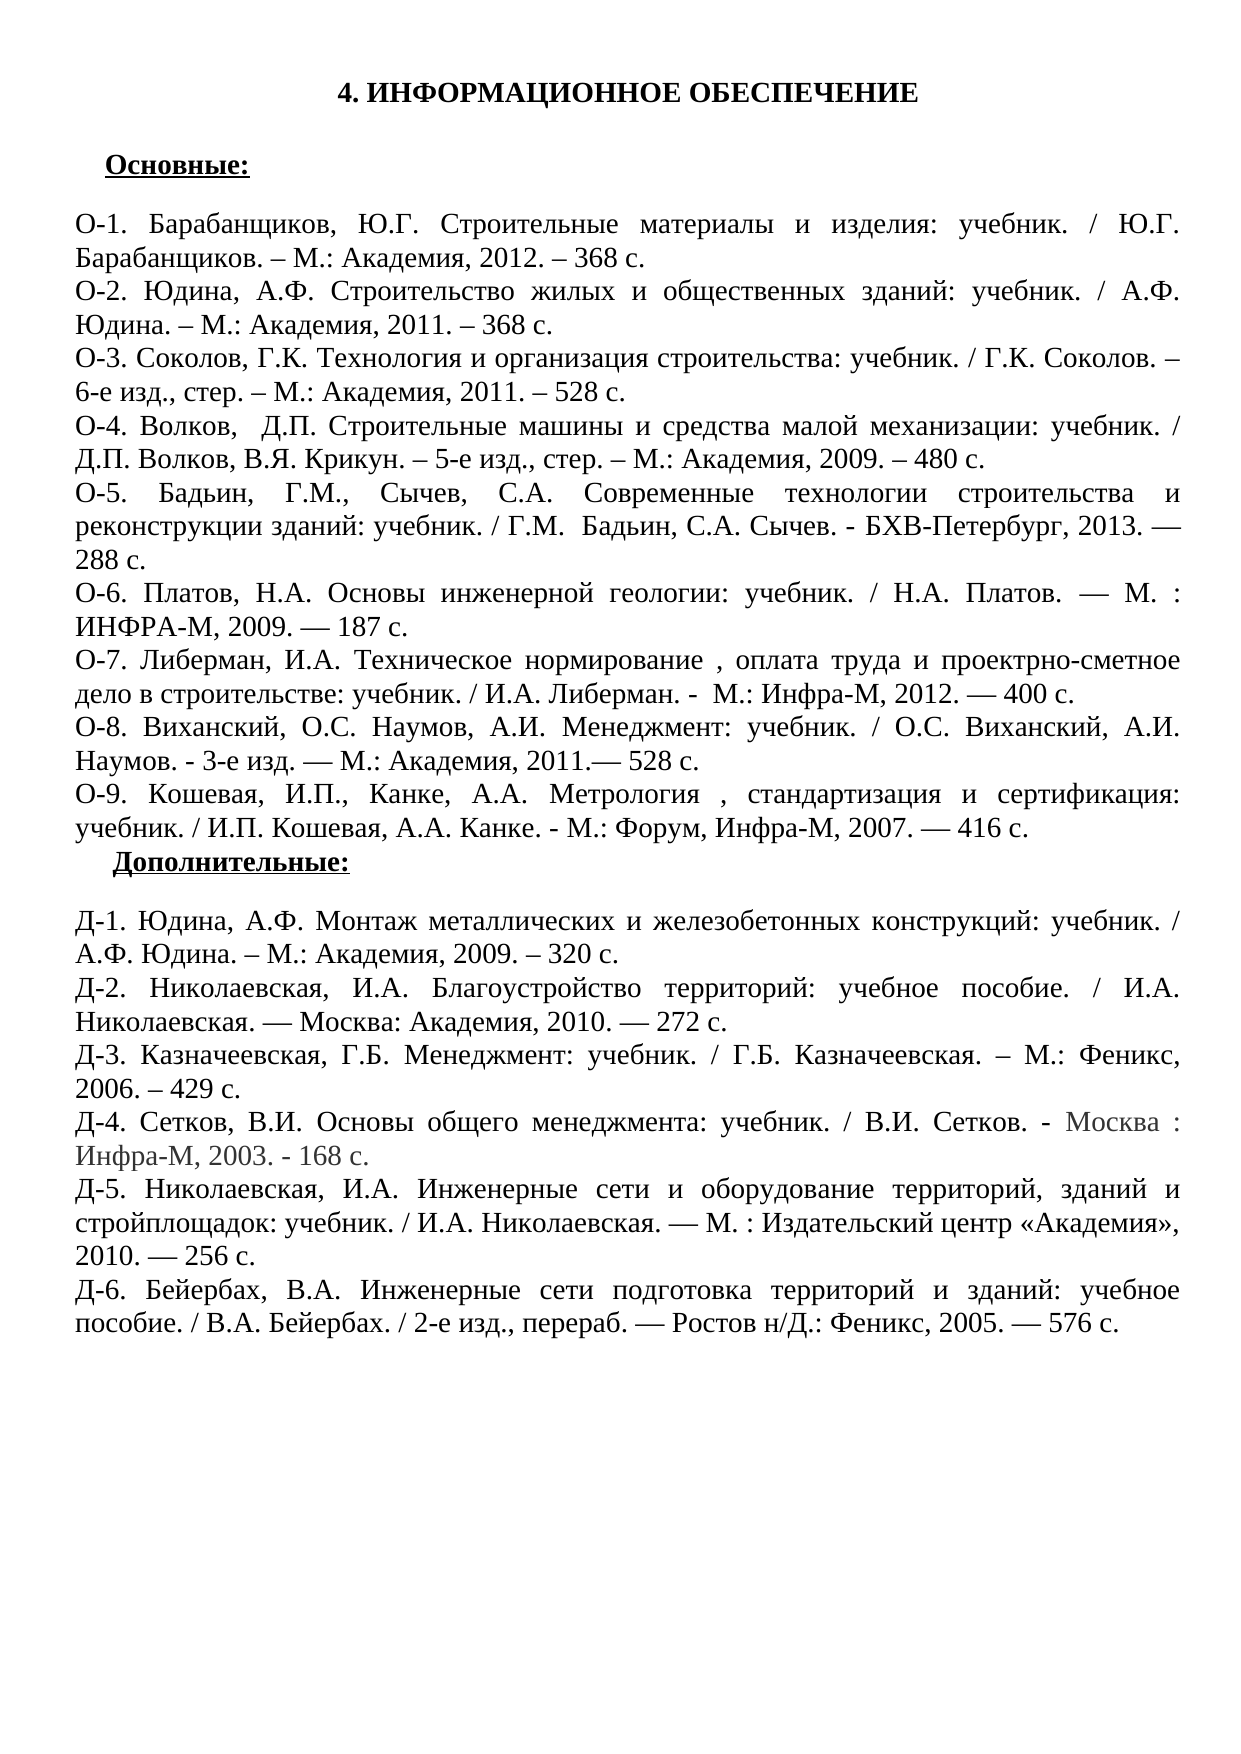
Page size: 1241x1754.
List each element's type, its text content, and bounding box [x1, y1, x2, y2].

text О-5. Бадьин, Г.М., Сычев, С.А. Современные технологии строительства и реконструкции зданий: учебник. / Г.М. Бадьин, С.А. Сычев. - БХВ-Петербург, 2013. — 288 с. [75, 475, 1181, 575]
text О-9. Кошевая, И.П., Канке, А.А. Метрология , стандартизация и сертификация: учебник. / И.П. Кошевая, А.А. Канке. - М.: Форум, Инфра-М, 2007. — 416 с. [75, 777, 1181, 844]
text О-8. Виханский, О.С. Наумов, А.И. Менеджмент: учебник. / О.С. Виханский, А.И. Наумов. - 3-е изд. — М.: Академия, 2011.— 528 с. [75, 709, 1181, 777]
text Основные: [104, 147, 1181, 181]
text Д-3. Казначеевская, Г.Б. Менеджмент: учебник. / Г.Б. Казначеевская. – М.: Феникс, 2006. – 429 с. [75, 1037, 1181, 1104]
text Дополнительные: [112, 844, 1181, 877]
text Д-6. Бейербах, В.А. Инженерные сети подготовка территорий и зданий: учебное пособие. / В.А. Бейербах. / 2-е изд., перераб. — Ростов н/Д.: Феникс, 2005. — 576 с. [75, 1272, 1181, 1339]
text Д-2. Николаевская, И.А. Благоустройство территорий: учебное пособие. / И.А. Николаевская. — Москва: Академия, 2010. — 272 с. [75, 970, 1181, 1037]
text О-3. Соколов, Г.К. Технология и организация строительства: учебник. / Г.К. Соколов. – 6-е изд., стер. – М.: Академия, 2011. – 528 с. [75, 341, 1181, 408]
subtitle 4. ИНФОРМАЦИОННОЕ ОБЕСПЕЧЕНИЕ [75, 75, 1181, 108]
text О-4. Волков, Д.П. Строительные машины и средства малой механизации: учебник. / Д.П. Волков, В.Я. Крикун. – 5-е изд., стер. – М.: Академия, 2009. – 480 с. [75, 408, 1181, 475]
text О-6. Платов, Н.А. Основы инженерной геологии: учебник. / Н.А. Платов. — М. : ИНФРА-М, 2009. — 187 с. [75, 575, 1181, 642]
text О-2. Юдина, А.Ф. Строительство жилых и общественных зданий: учебник. / А.Ф. Юдина. – М.: Академия, 2011. – 368 с. [75, 273, 1181, 341]
text О-1. Барабанщиков, Ю.Г. Строительные материалы и изделия: учебник. / Ю.Г. Барабанщиков. – М.: Академия, 2012. – 368 с. [75, 206, 1181, 273]
text Д-4. Сетков, В.И. Основы общего менеджмента: учебник. / В.И. Сетков. - Москва : Инфра-М, 2003. - 168 с. [75, 1104, 1181, 1171]
text Д-5. Николаевская, И.А. Инженерные сети и оборудование территорий, зданий и стройплощадок: учебник. / И.А. Николаевская. — М. : Издательский центр «Академия», 2010. — 256 с. [75, 1171, 1181, 1272]
text Д-1. Юдина, А.Ф. Монтаж металлических и железобетонных конструкций: учебник. / А.Ф. Юдина. – М.: Академия, 2009. – 320 с. [75, 903, 1181, 970]
text О-7. Либерман, И.А. Техническое нормирование , оплата труда и проектрно-сметное дело в строительстве: учебник. / И.А. Либерман. - М.: Инфра-М, 2012. — 400 с. [75, 642, 1181, 709]
